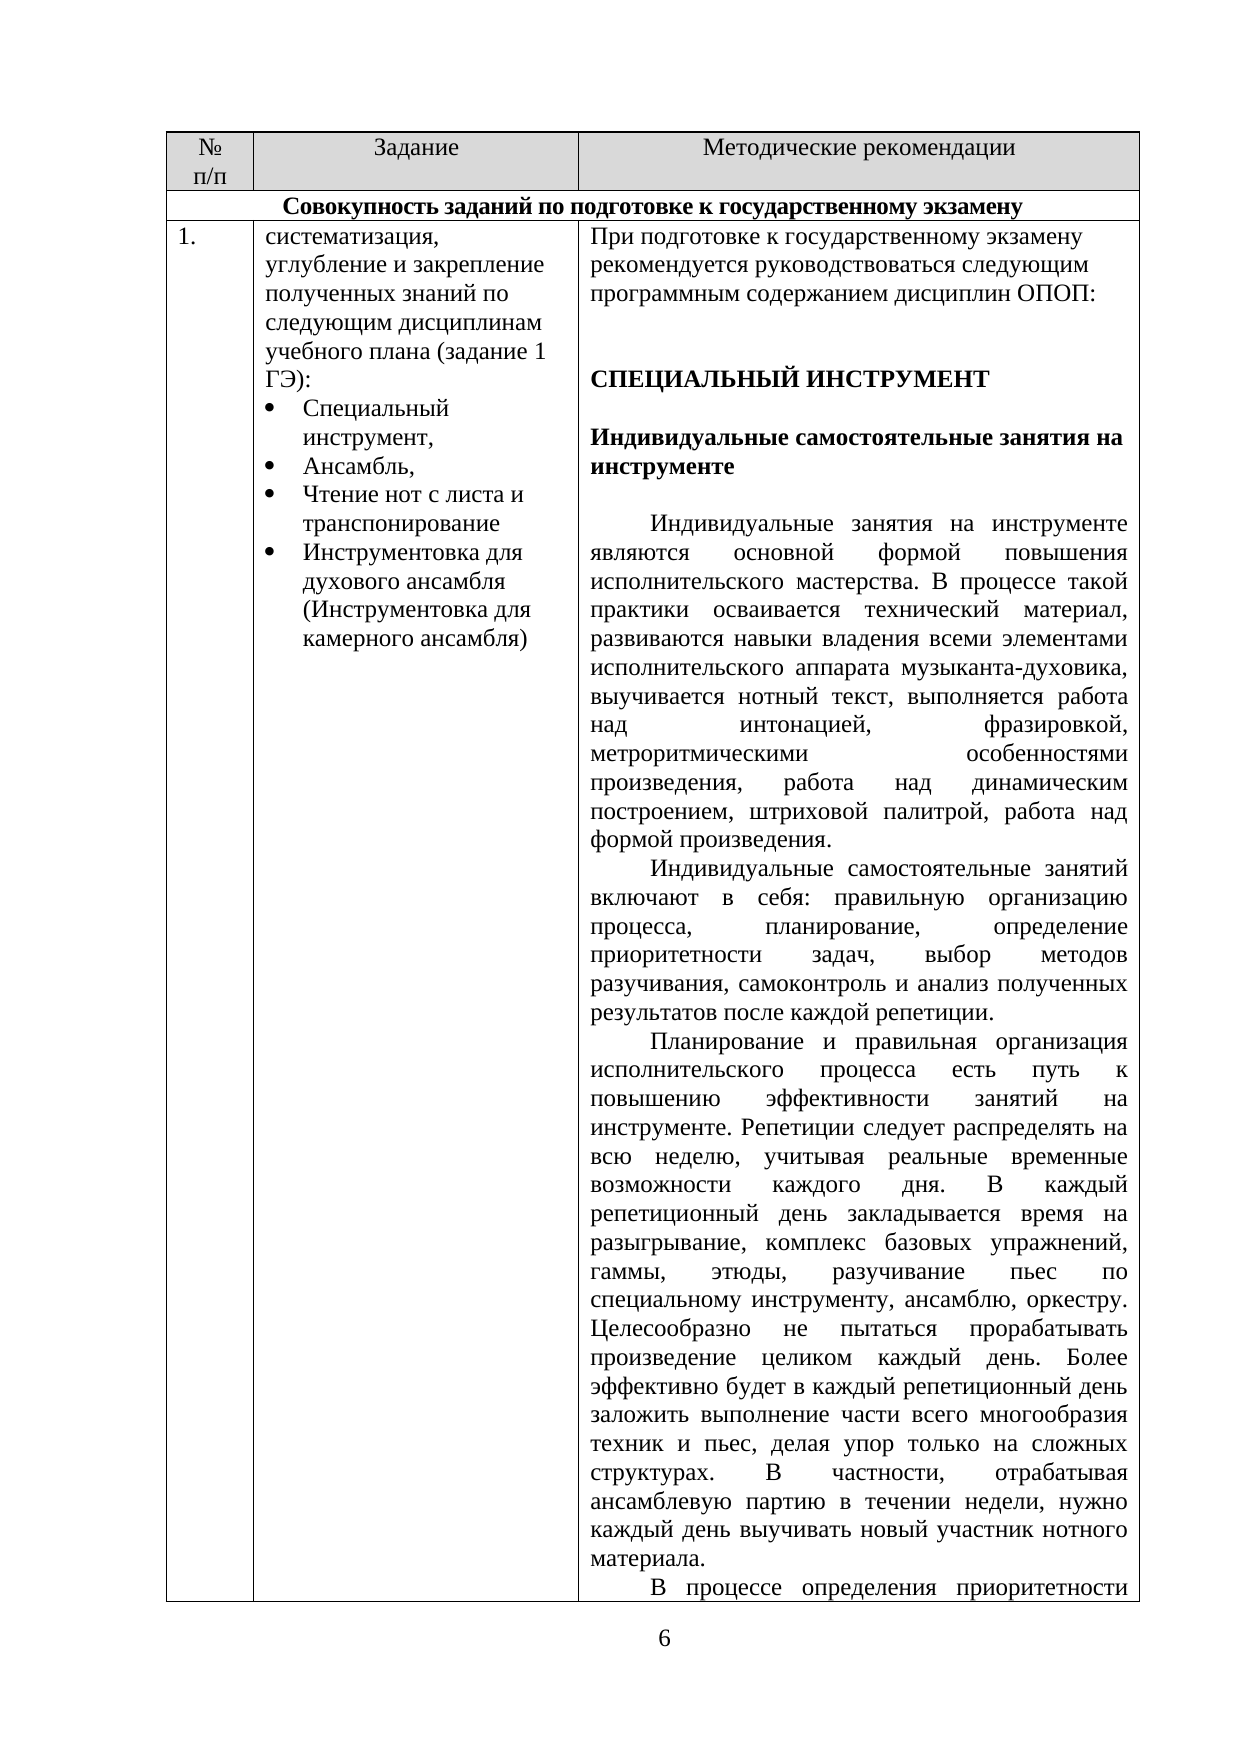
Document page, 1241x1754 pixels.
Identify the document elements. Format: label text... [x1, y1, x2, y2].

table_header Методические рекомендации [579, 133, 1139, 190]
table_header № п/п [167, 133, 253, 190]
table_cell 1. [167, 221, 253, 1601]
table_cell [254, 221, 578, 1601]
table_cell Совокупность заданий по подготовке к государственному экзамену [167, 191, 1139, 220]
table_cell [579, 221, 1139, 1601]
table_header Задание [254, 133, 578, 190]
